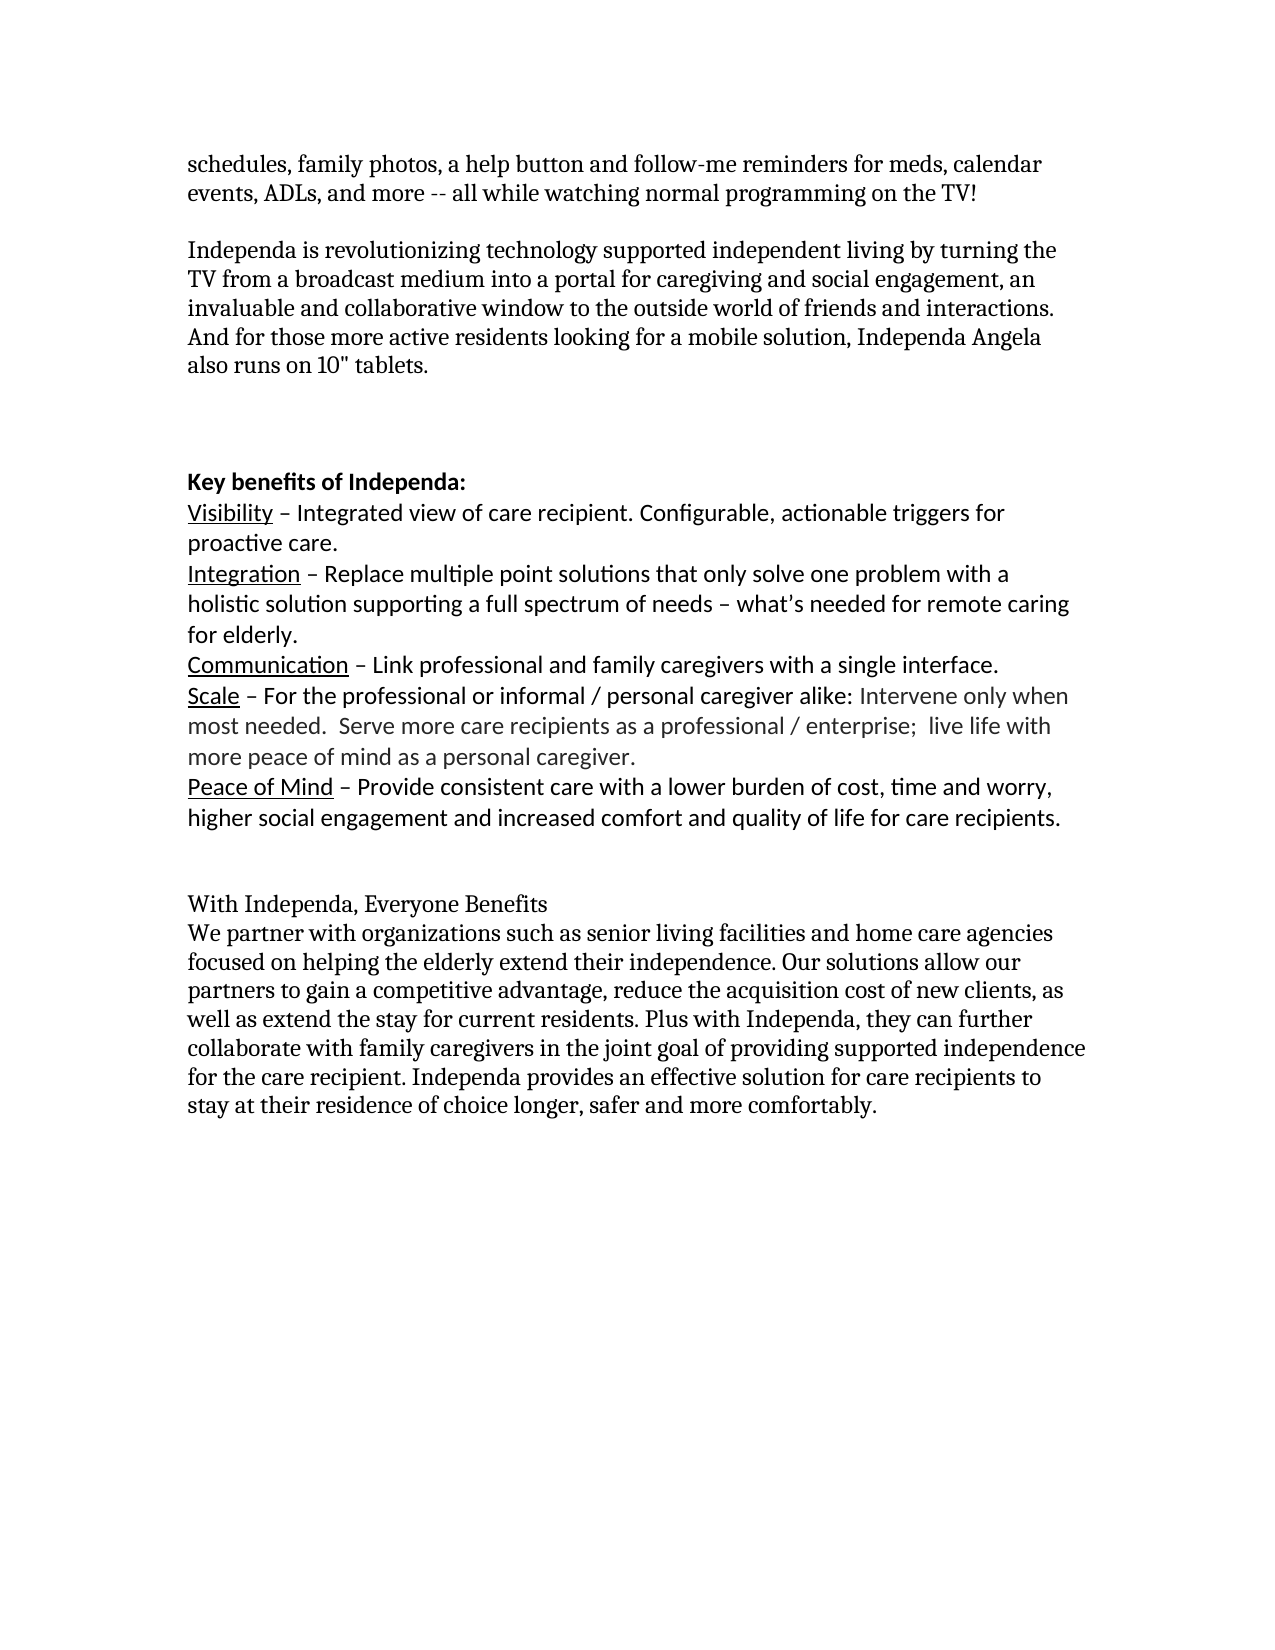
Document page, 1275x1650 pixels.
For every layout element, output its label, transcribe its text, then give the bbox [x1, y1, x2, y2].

text Communication – Link professional and family caregivers with a single interface. [187, 649, 1087, 680]
text We partner with organizations such as senior living facilities and home care agencies focused on helping the elderly extend their independence. Our solutions allow our partners to gain a competitive advantage, reduce the acquisition cost of new clients, as well as extend the stay for current residents. Plus with Independa, they can further collaborate with family caregivers in the joint goal of providing supported independence for the care recipient. Independa provides an effective solution for care recipients to stay at their residence of choice longer, safer and more comfortably. [187, 919, 1087, 1120]
text Visibility – Integrated view of care recipient. Configurable, actionable triggers for proactive care. [187, 497, 1087, 558]
text Key benefits of Independa: [187, 466, 1087, 497]
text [187, 150, 1087, 207]
text Peace of Mind – Provide consistent care with a lower burden of cost, time and worry, higher social engagement and increased comfort and quality of life for care recipients. [187, 771, 1087, 832]
text Scale – For the professional or informal / personal caregiver alike: Intervene only when most needed. Serve more care recipients as a professional / enterprise; live life with more peace of mind as a personal caregiver. [187, 680, 1087, 771]
text Integration – Replace multiple point solutions that only solve one problem with a holistic solution supporting a full spectrum of needs – what’s needed for remote caring for elderly. [187, 558, 1087, 649]
text With Independa, Everyone Benefits [187, 890, 1087, 919]
text Independa is revolutionizing technology supported independent living by turning the TV from a broadcast medium into a portal for caregiving and social engagement, an invaluable and collaborative window to the outside world of friends and interactions. And for those more active residents looking for a mobile solution, Independa Angela also runs on 10" tablets. [187, 236, 1087, 380]
